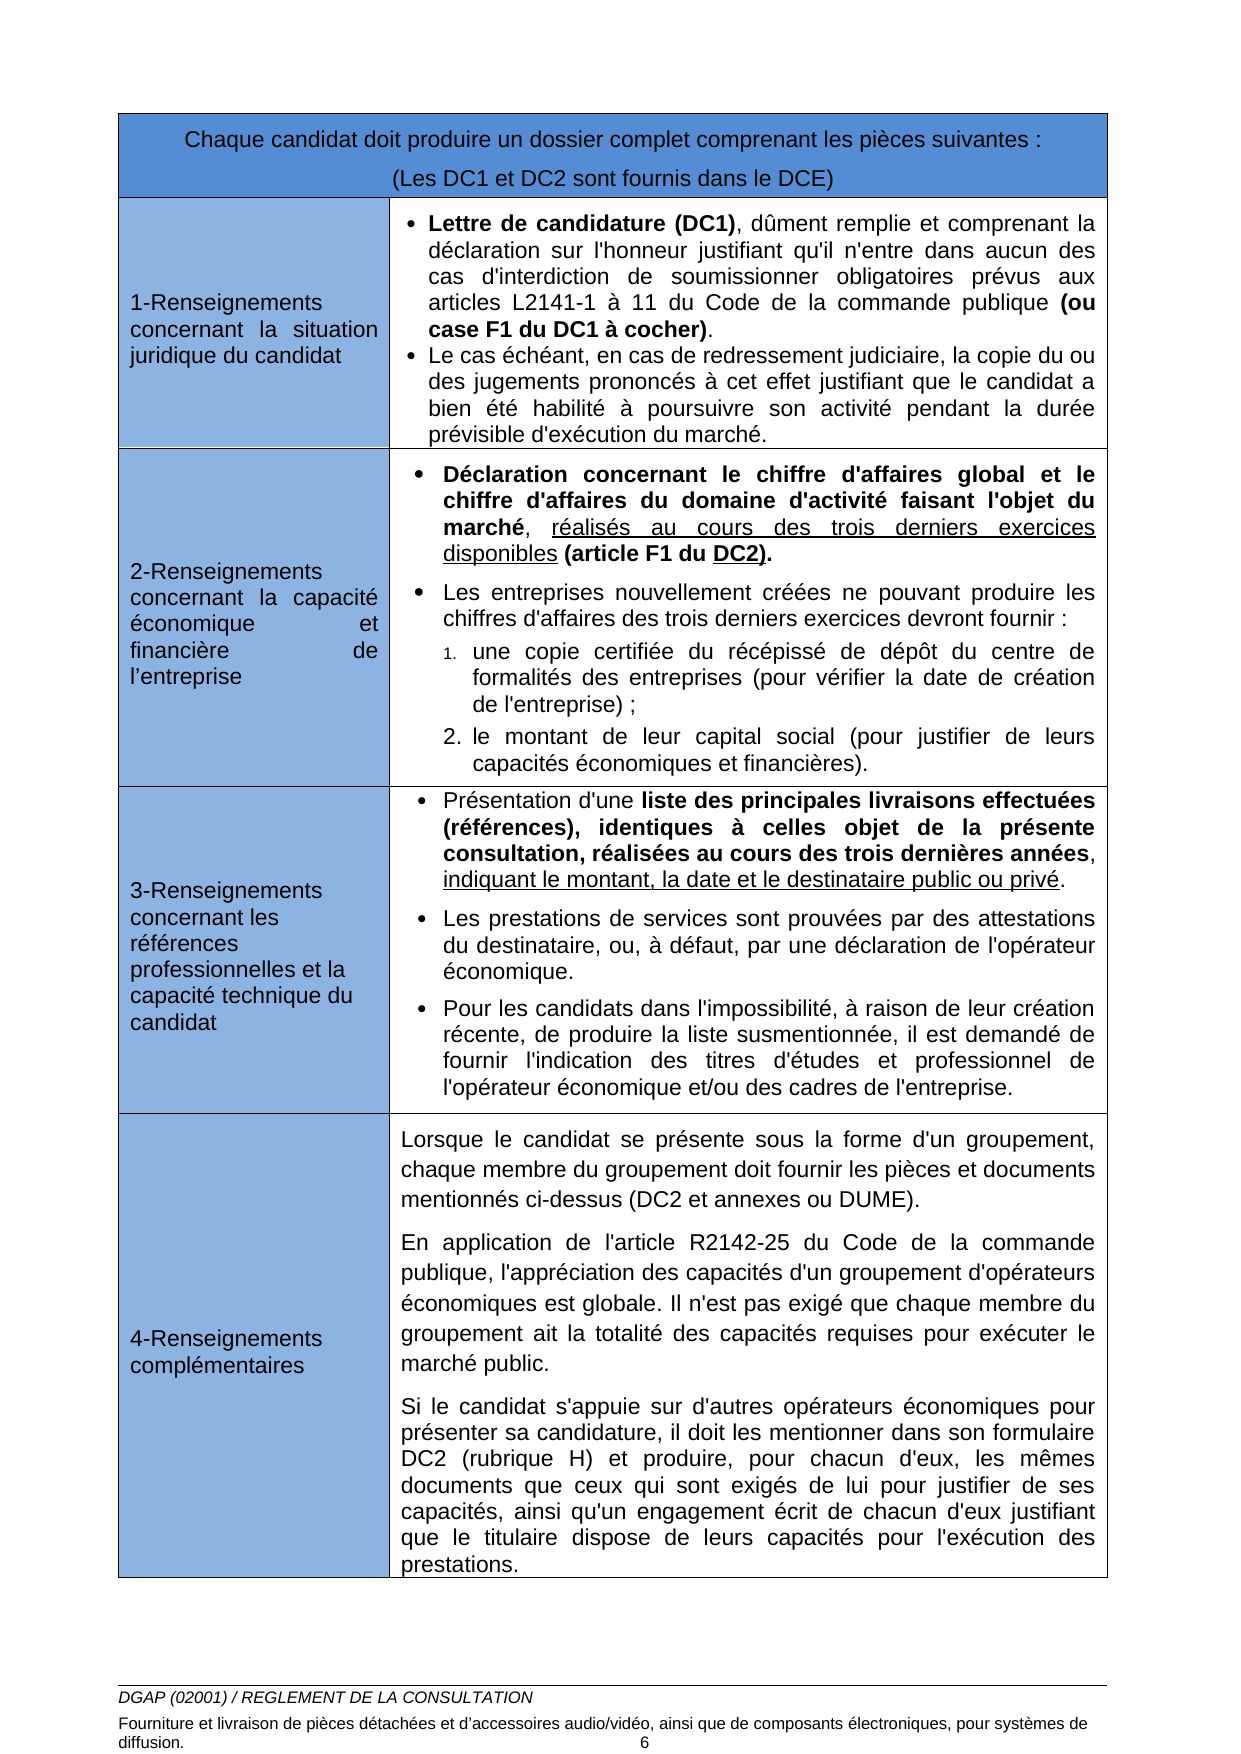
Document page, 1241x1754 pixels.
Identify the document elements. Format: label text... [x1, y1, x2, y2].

table_cell 4-Renseignements complémentaires [119, 1114, 389, 1577]
table_cell Lorsque le candidat se présente sous la forme d'un groupement, chaque membre du groupement doit fournir les pièces et documents mentionnés ci-dessus (DC2 et annexes ou DUME). En application de l'article R2142-25 du Code de la commande publique, l'appréciation des capacités d'un groupement d'opérateurs économiques est globale. Il n'est pas exigé que chaque membre du groupement ait la totalité des capacités requises pour exécuter le marché public. Si le candidat s'appuie sur d'autres opérateurs économiques pour présenter sa candidature, il doit les mentionner dans son formulaire DC2 (rubrique H) et produire, pour chacun d'eux, les mêmes documents que ceux qui sont exigés de lui pour justifier de ses capacités, ainsi qu'un engagement écrit de chacun d'eux justifiant que le titulaire dispose de leurs capacités pour l'exécution des prestations. [390, 1114, 1107, 1577]
table_cell Présentation d'une liste des principales livraisons effectuées (références), identiques à celles objet de la présente consultation, réalisées au cours des trois dernières années, indiquant le montant, la date et le destinataire public ou privé. Les prestations de services sont prouvées par des attestations du destinataire, ou, à défaut, par une déclaration de l'opérateur économique. Pour les candidats dans l'impossibilité, à raison de leur création récente, de produire la liste susmentionnée, il est demandé de fournir l'indication des titres d'études et professionnel de l'opérateur économique et/ou des cadres de l'entreprise. [390, 787, 1107, 1113]
table_cell 3-Renseignements concernant les références professionnelles et la capacité technique du candidat [119, 787, 389, 1113]
table_cell 2-Renseignements concernant la capacité économique et financière de l’entreprise [119, 449, 389, 786]
table_cell 1-Renseignements concernant la situation juridique du candidat [119, 198, 389, 447]
table_cell Lettre de candidature (DC1), dûment remplie et comprenant la déclaration sur l'honneur justifiant qu'il n'entre dans aucun des cas d'interdiction de soumissionner obligatoires prévus aux articles L2141-1 à 11 du Code de la commande publique (ou case F1 du DC1 à cocher). Le cas échéant, en cas de redressement judiciaire, la copie du ou des jugements prononcés à cet effet justifiant que le candidat a bien été habilité à poursuivre son activité pendant la durée prévisible d'exécution du marché. [390, 198, 1107, 447]
table_header Chaque candidat doit produire un dossier complet comprenant les pièces suivantes : (Les DC1 et DC2 sont fournis dans le DCE) [119, 114, 1107, 197]
table_cell Déclaration concernant le chiffre d'affaires global et le chiffre d'affaires du domaine d'activité faisant l'objet du marché, réalisés au cours des trois derniers exercices disponibles (article F1 du DC2). Les entreprises nouvellement créées ne pouvant produire les chiffres d'affaires des trois derniers exercices devront fournir : une copie certifiée du récépissé de dépôt du centre de formalités des entreprises (pour vérifier la date de création de l'entreprise) ; le montant de leur capital social (pour justifier de leurs capacités économiques et financières). [390, 449, 1107, 786]
